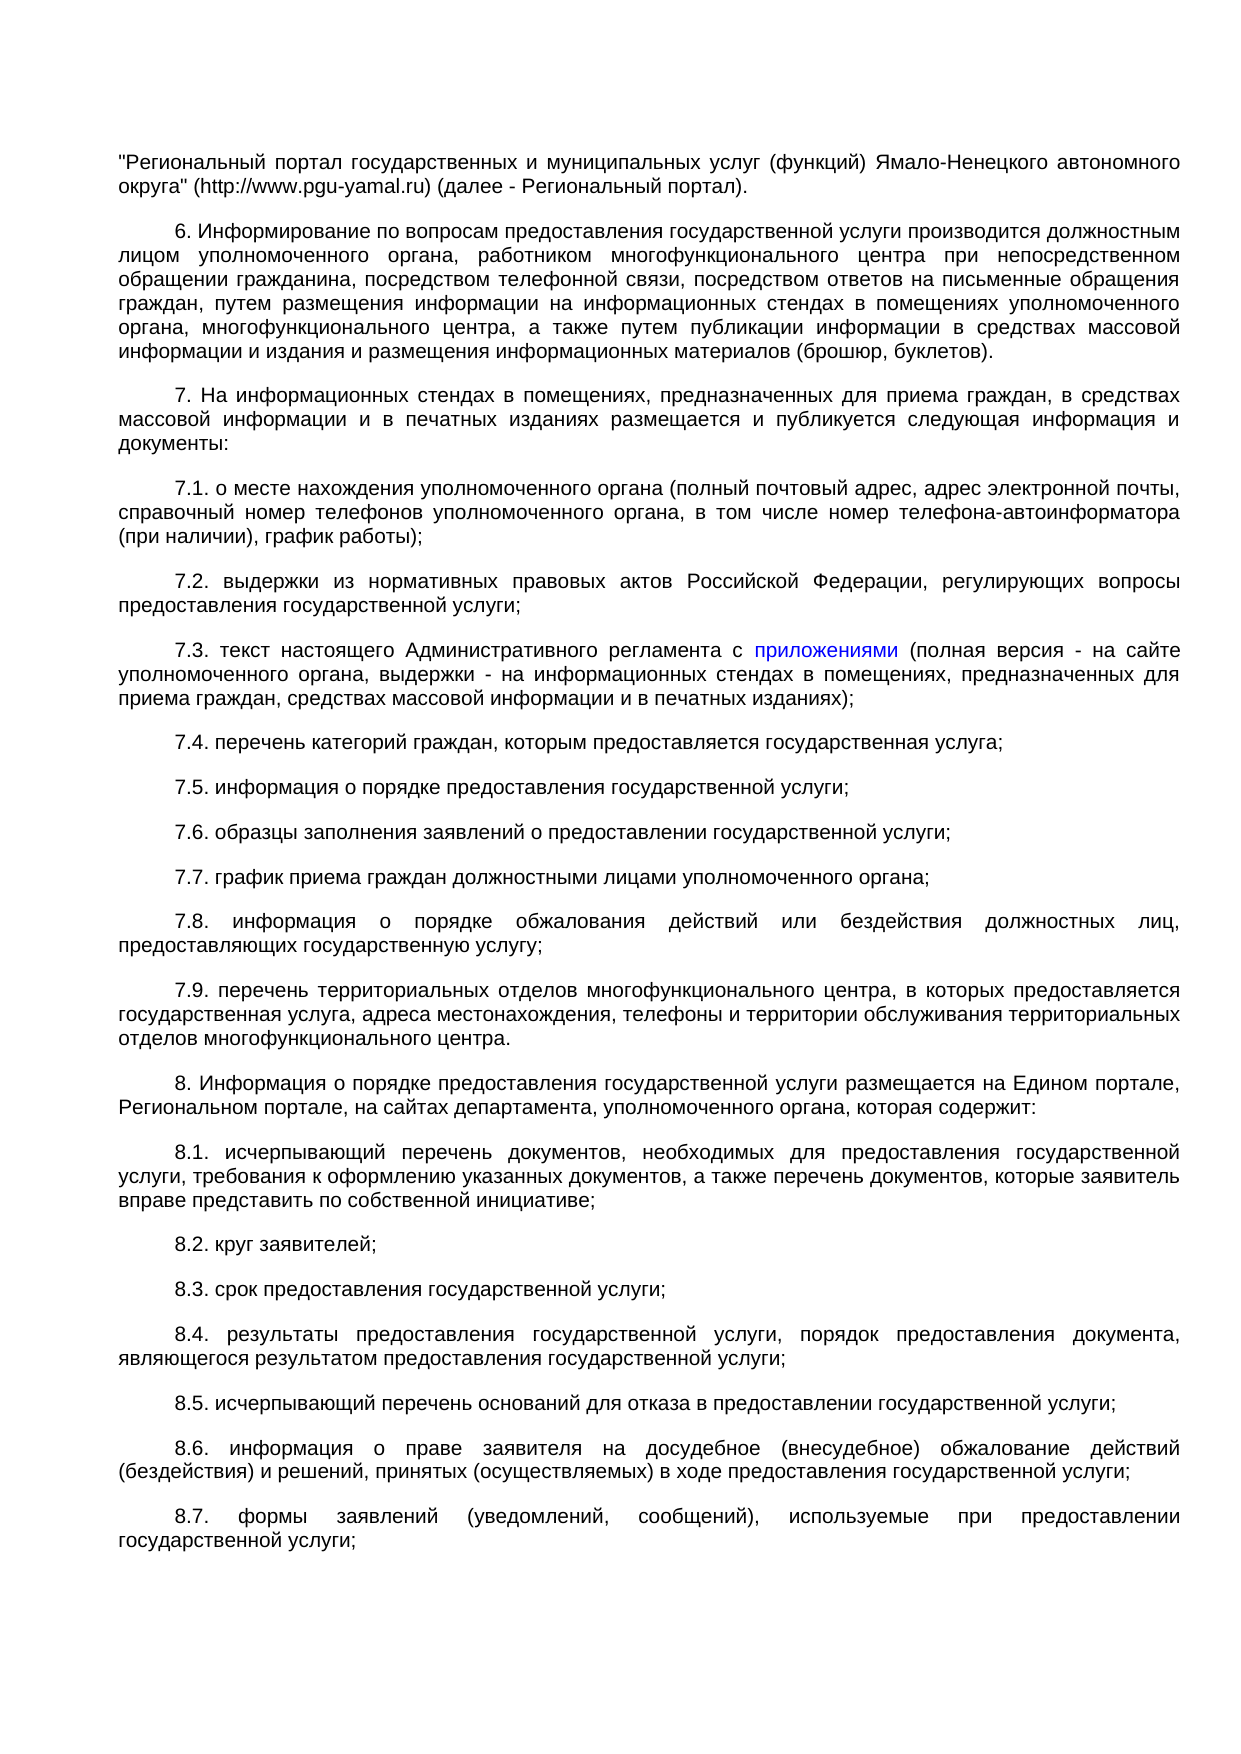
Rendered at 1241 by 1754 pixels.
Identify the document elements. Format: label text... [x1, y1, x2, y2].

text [118, 150, 1181, 198]
text 7.1. о месте нахождения уполномоченного органа (полный почтовый адрес, адрес электронной почты, справочный номер телефонов уполномоченного органа, в том числе номер телефона-автоинформатора (при наличии), график работы); [118, 476, 1181, 548]
text 8.1. исчерпывающий перечень документов, необходимых для предоставления государственной услуги, требования к оформлению указанных документов, а также перечень документов, которые заявитель вправе представить по собственной инициативе; [118, 1139, 1181, 1211]
text 7.4. перечень категорий граждан, которым предоставляется государственная услуга; [118, 730, 1181, 754]
text 7.8. информация о порядке обжалования действий или бездействия должностных лиц, предоставляющих государственную услугу; [118, 909, 1181, 957]
text 8.2. круг заявителей; [118, 1232, 1181, 1256]
text 8.4. результаты предоставления государственной услуги, порядок предоставления документа, являющегося результатом предоставления государственной услуги; [118, 1322, 1181, 1370]
text 8. Информация о порядке предоставления государственной услуги размещается на Едином портале, Региональном портале, на сайтах департамента, уполномоченного органа, которая содержит: [118, 1071, 1181, 1119]
text 7.2. выдержки из нормативных правовых актов Российской Федерации, регулирующих вопросы предоставления государственной услуги; [118, 569, 1181, 617]
text 7.5. информация о порядке предоставления государственной услуги; [118, 775, 1181, 799]
text 8.5. исчерпывающий перечень оснований для отказа в предоставлении государственной услуги; [118, 1391, 1181, 1414]
text 7.6. образцы заполнения заявлений о предоставлении государственной услуги; [118, 820, 1181, 844]
text 7.3. текст настоящего Административного регламента с приложениями (полная версия - на сайте уполномоченного органа, выдержки - на информационных стендах в помещениях, предназначенных для приема граждан, средствах массовой информации и в печатных изданиях); [118, 637, 1181, 709]
text 6. Информирование по вопросам предоставления государственной услуги производится должностным лицом уполномоченного органа, работником многофункционального центра при непосредственном обращении гражданина, посредством телефонной связи, посредством ответов на письменные обращения граждан, путем размещения информации на информационных стендах в помещениях уполномоченного органа, многофункционального центра, а также путем публикации информации в средствах массовой информации и издания и размещения информационных материалов (брошюр, буклетов). [118, 219, 1181, 362]
text 7.9. перечень территориальных отделов многофункционального центра, в которых предоставляется государственная услуга, адреса местонахождения, телефоны и территории обслуживания территориальных отделов многофункционального центра. [118, 978, 1181, 1050]
text 8.7. формы заявлений (уведомлений, сообщений), используемые при предоставлении государственной услуги; [118, 1504, 1181, 1552]
text 8.3. срок предоставления государственной услуги; [118, 1277, 1181, 1301]
text 7. На информационных стендах в помещениях, предназначенных для приема граждан, в средствах массовой информации и в печатных изданиях размещается и публикуется следующая информация и документы: [118, 383, 1181, 455]
text 8.6. информация о праве заявителя на досудебное (внесудебное) обжалование действий (бездействия) и решений, принятых (осуществляемых) в ходе предоставления государственной услуги; [118, 1435, 1181, 1483]
text 7.7. график приема граждан должностными лицами уполномоченного органа; [118, 864, 1181, 888]
